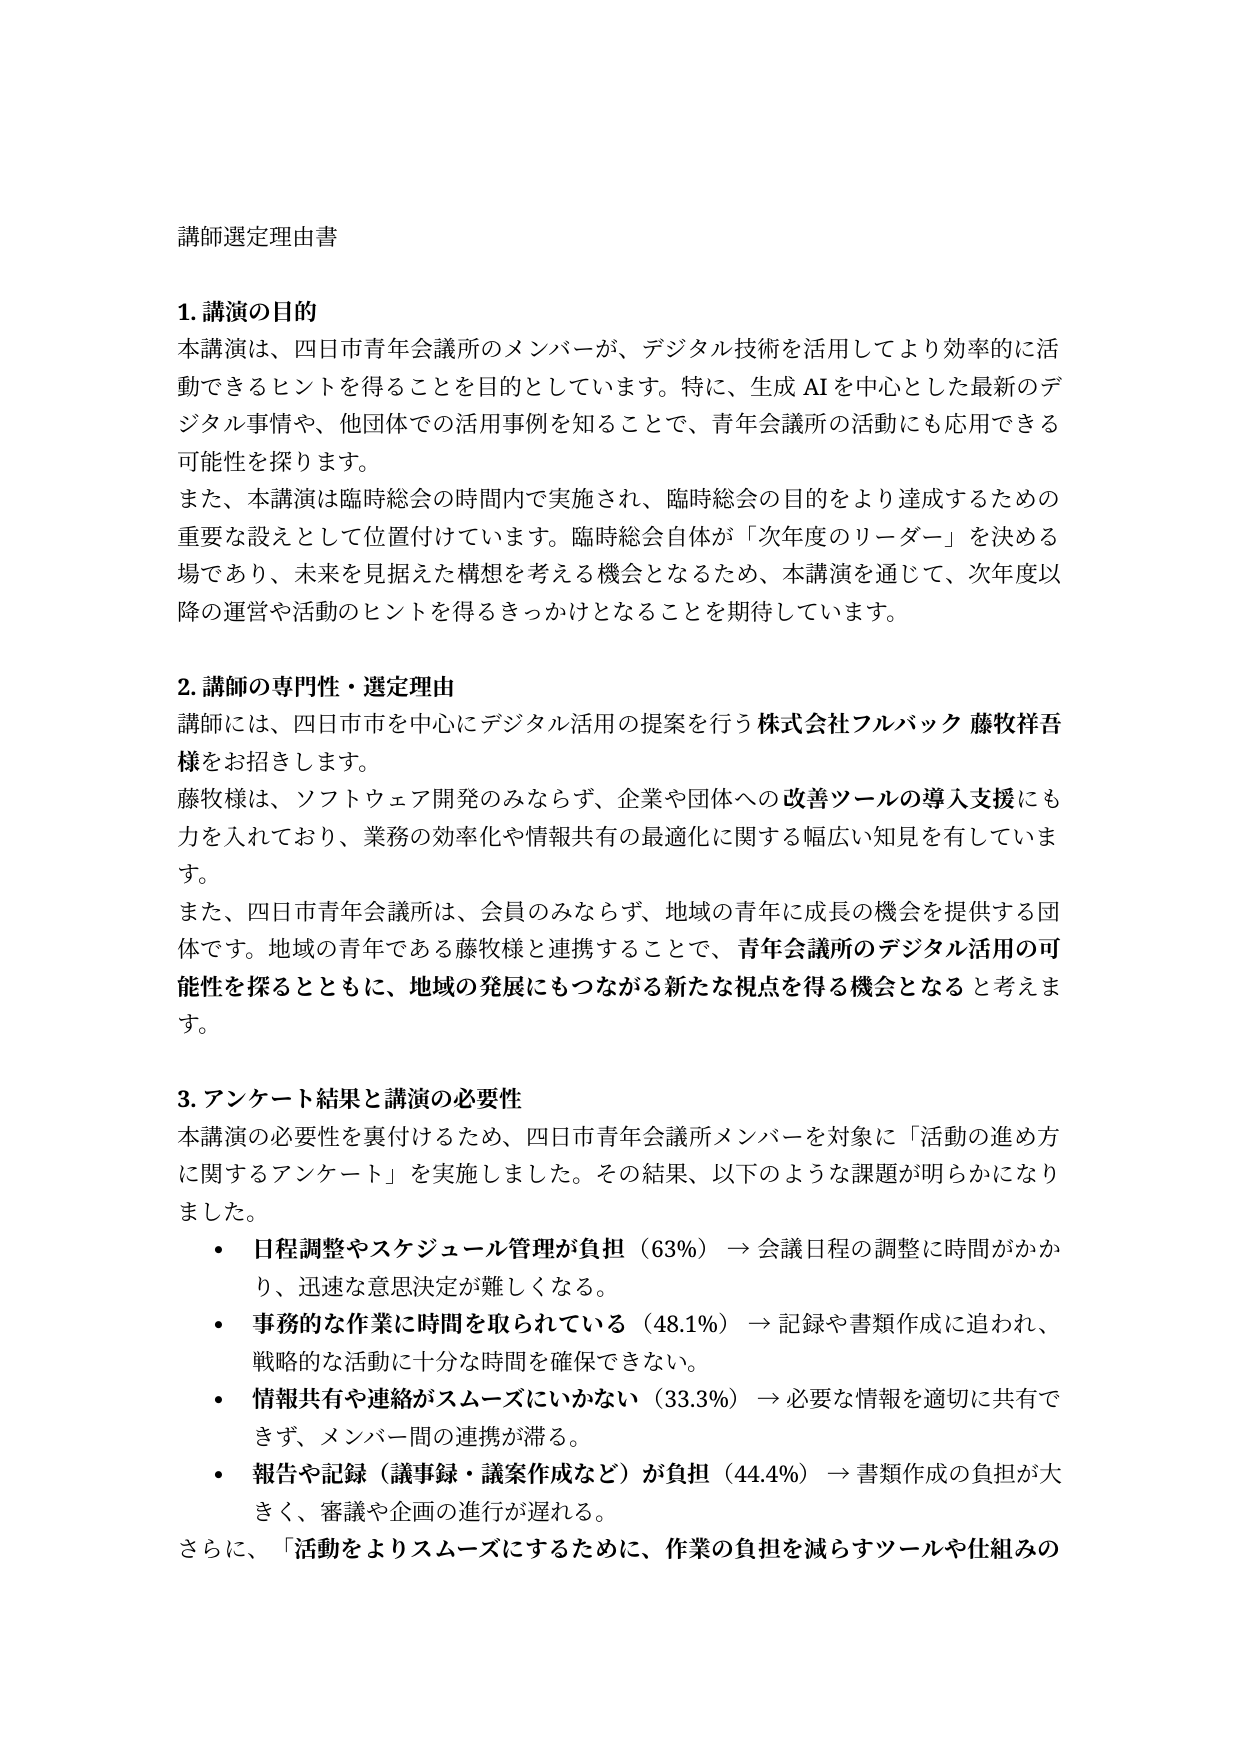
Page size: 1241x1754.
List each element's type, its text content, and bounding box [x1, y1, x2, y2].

text 講師には、四日市市を中心にデジタル活用の提案を行う株式会社フルバック 藤牧祥吾 様をお招きします。 [177, 704, 1063, 779]
text 講師選定理由書 [177, 217, 1063, 254]
list 情報共有や連絡がスムーズにいかない（33.3%） → 必要な情報を適切に共有できず、メンバー間の連携が滞る。 [215, 1379, 1063, 1454]
text また、四日市青年会議所は、会員のみならず、地域の青年に成長の機会を提供する団体です。地域の青年である藤牧様と連携することで、青年会議所のデジタル活用の可能性を探るとともに、地域の発展にもつながる新たな視点を得る機会となると考えます。 [177, 892, 1063, 1042]
text また、本講演は臨時総会の時間内で実施され、臨時総会の目的をより達成するための重要な設えとして位置付けています。臨時総会自体が「次年度のリーダー」を決める場であり、未来を見据えた構想を考える機会となるため、本講演を通じて、次年度以降の運営や活動のヒントを得るきっかけとなることを期待しています。 [177, 479, 1063, 629]
text 3. アンケート結果と講演の必要性 [177, 1079, 1063, 1117]
text 1. 講演の目的 [177, 292, 1063, 329]
list 日程調整やスケジュール管理が負担（63%） → 会議日程の調整に時間がかかり、迅速な意思決定が難しくなる。 [215, 1229, 1063, 1304]
text 2. 講師の専門性・選定理由 [177, 667, 1063, 704]
list 事務的な作業に時間を取られている（48.1%） → 記録や書類作成に追われ、戦略的な活動に十分な時間を確保できない。 [215, 1304, 1063, 1379]
text 藤牧様は、ソフトウェア開発のみならず、企業や団体への改善ツールの導入支援にも力を入れており、業務の効率化や情報共有の最適化に関する幅広い知見を有しています。 [177, 779, 1063, 892]
text 本講演の必要性を裏付けるため、四日市青年会議所メンバーを対象に「活動の進め方に関するアンケート」を実施しました。その結果、以下のような課題が明らかになりました。 [177, 1117, 1063, 1229]
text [177, 1529, 1063, 1567]
text 本講演は、四日市青年会議所のメンバーが、デジタル技術を活用してより効率的に活動できるヒントを得ることを目的としています。特に、生成AIを中心とした最新のデジタル事情や、他団体での活用事例を知ることで、青年会議所の活動にも応用できる可能性を探ります。 [177, 329, 1063, 479]
list 報告や記録（議事録・議案作成など）が負担（44.4%） → 書類作成の負担が大きく、審議や企画の進行が遅れる。 [215, 1454, 1063, 1529]
